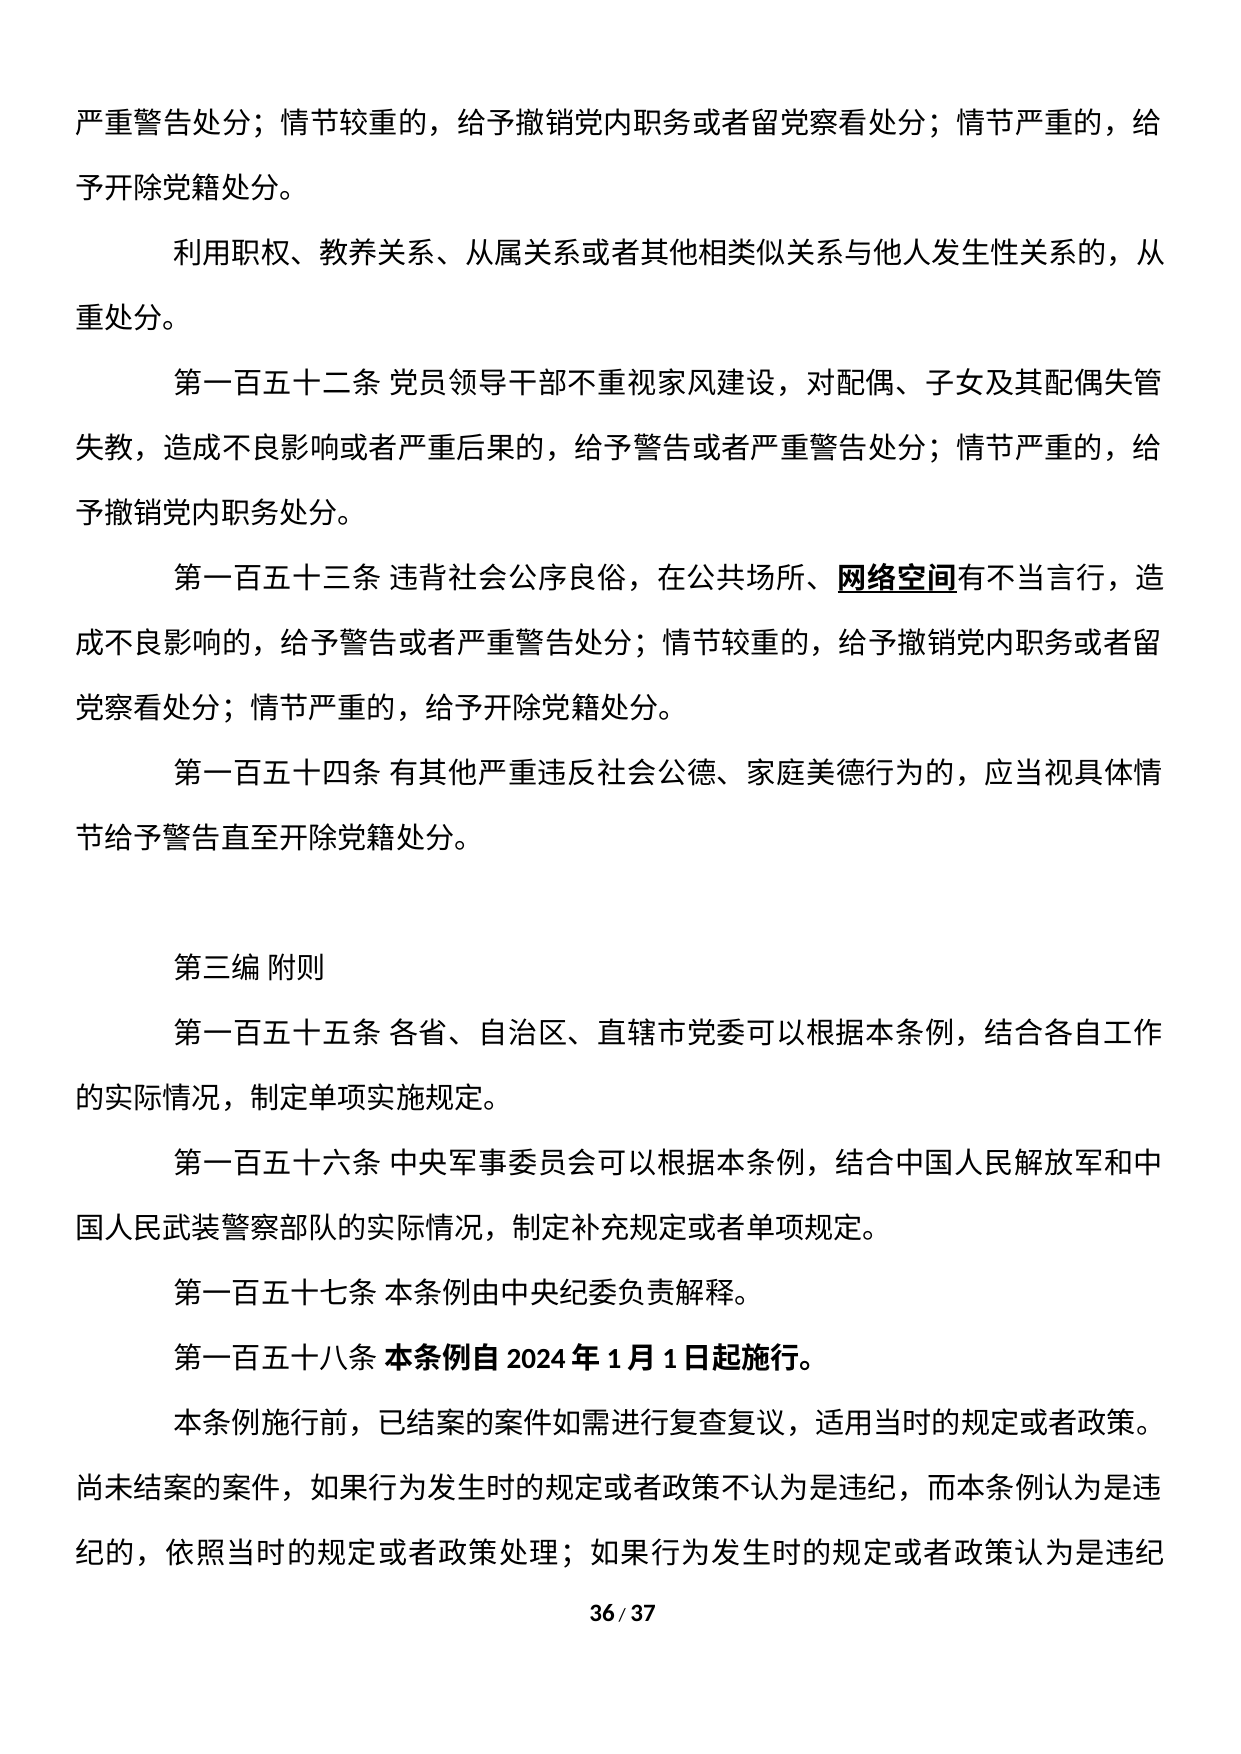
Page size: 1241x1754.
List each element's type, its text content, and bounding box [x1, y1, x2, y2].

text 第三编 附则 [75, 933, 1165, 998]
text 第一百五十七条 本条例由中央纪委负责解释。 [75, 1258, 1165, 1323]
text 第一百五十六条 中央军事委员会可以根据本条例，结合中国人民解放军和中国人民武装警察部队的实际情况，制定补充规定或者单项规定。 [75, 1128, 1165, 1258]
text 第一百五十四条 有其他严重违反社会公德、家庭美德行为的，应当视具体情节给予警告直至开除党籍处分。 [75, 738, 1165, 868]
text 第一百五十二条 党员领导干部不重视家风建设，对配偶、子女及其配偶失管失教，造成不良影响或者严重后果的，给予警告或者严重警告处分；情节严重的，给予撤销党内职务处分。 [75, 348, 1165, 543]
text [75, 1388, 1165, 1583]
text 第一百五十八条 本条例自2024年1月1日起施行。 [75, 1323, 1165, 1388]
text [75, 88, 1165, 218]
text 利用职权、教养关系、从属关系或者其他相类似关系与他人发生性关系的，从重处分。 [75, 218, 1165, 348]
text 第一百五十三条 违背社会公序良俗，在公共场所、网络空间有不当言行，造成不良影响的，给予警告或者严重警告处分；情节较重的，给予撤销党内职务或者留党察看处分；情节严重的，给予开除党籍处分。 [75, 543, 1165, 738]
text 第一百五十五条 各省、自治区、直辖市党委可以根据本条例，结合各自工作的实际情况，制定单项实施规定。 [75, 998, 1165, 1128]
